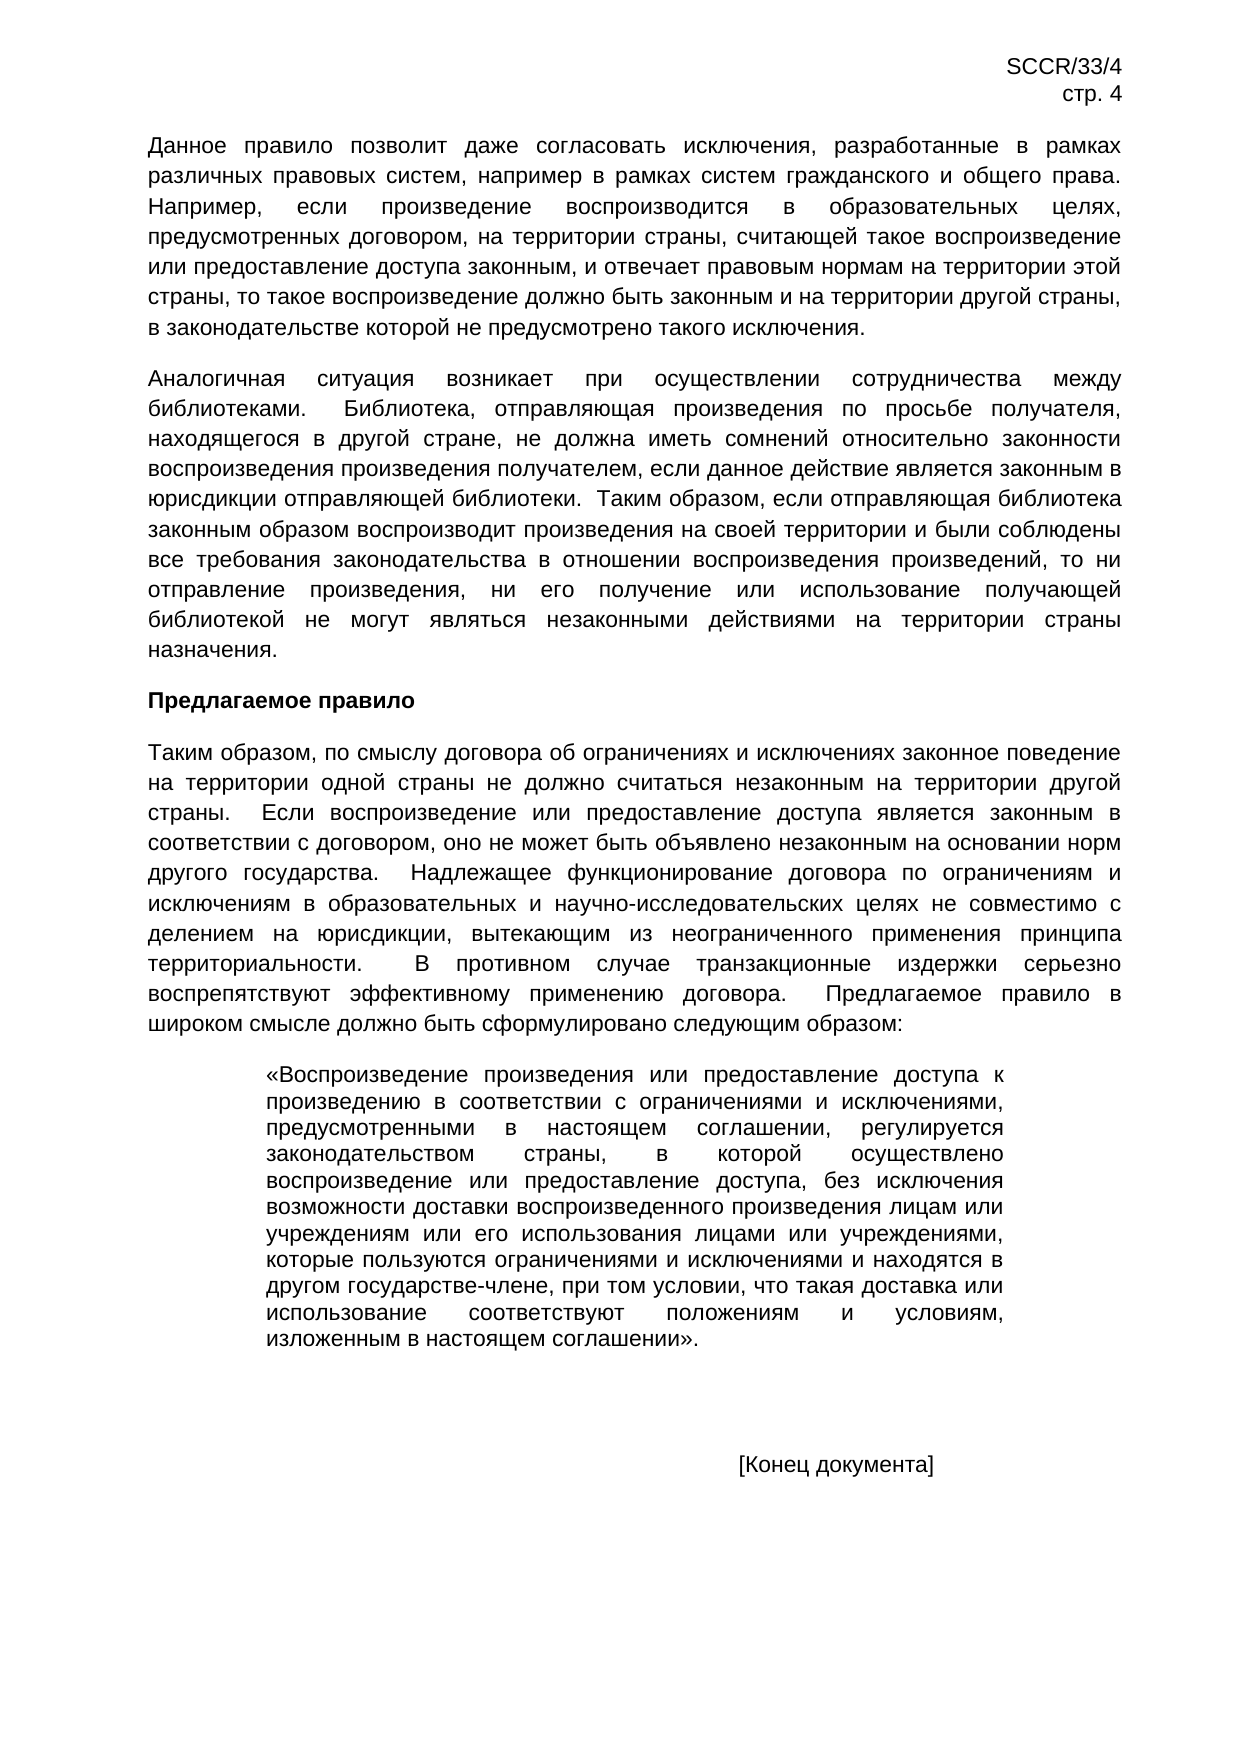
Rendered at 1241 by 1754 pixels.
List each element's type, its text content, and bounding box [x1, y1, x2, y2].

text Данное правило позволит даже согласовать исключения, разработанные в рамках различных правовых систем, например в рамках систем гражданского и общего права. Например, если произведение воспроизводится в образовательных целях, предусмотренных договором, на территории страны, считающей такое воспроизведение или предоставление доступа законным, и отвечает правовым нормам на территории этой страны, то такое воспроизведение должно быть законным и на территории другой страны, в законодательстве которой не предусмотрено такого исключения. [148, 132, 1122, 340]
text Таким образом, по смыслу договора об ограничениях и исключениях законное поведение на территории одной страны не должно считаться незаконным на территории другой страны. Если воспроизведение или предоставление доступа является законным в соответствии с договором, оно не может быть объявлено незаконным на основании норм другого государства. Надлежащее функционирование договора по ограничениям и исключениям в образовательных и научно-исследовательских целях не совместимо с делением на юрисдикции, вытекающим из неограниченного применения принципа территориальности. В противном случае транзакционные издержки серьезно воспрепятствуют эффективному применению договора. Предлагаемое правило в широком смысле должно быть сформулировано следующим образом: [148, 738, 1122, 1037]
text Предлагаемое правило [148, 687, 1122, 714]
text «Воспроизведение произведения или предоставление доступа к произведению в соответствии с ограничениями и исключениями, предусмотренными в настоящем соглашении, регулируется законодательством страны, в которой осуществлено воспроизведение или предоставление доступа, без исключения возможности доставки воспроизведенного произведения лицам или учреждениям или его использования лицами или учреждениями, которые пользуются ограничениями и исключениями и находятся в другом государстве-члене, при том условии, что такая доставка или использование соответствуют положениям и условиям, изложенным в настоящем соглашении». [266, 1061, 1004, 1351]
text Аналогичная ситуация возникает при осуществлении сотрудничества между библиотеками. Библиотека, отправляющая произведения по просьбе получателя, находящегося в другой стране, не должна иметь сомнений относительно законности воспроизведения произведения получателем, если данное действие является законным в юрисдикции отправляющей библиотеки. Таким образом, если отправляющая библиотека законным образом воспроизводит произведения на своей территории и были соблюдены все требования законодательства в отношении воспроизведения произведений, то ни отправление произведения, ни его получение или использование получающей библиотекой не могут являться незаконными действиями на территории страны назначения. [148, 364, 1122, 663]
text [Конец документа] [679, 1451, 1122, 1477]
